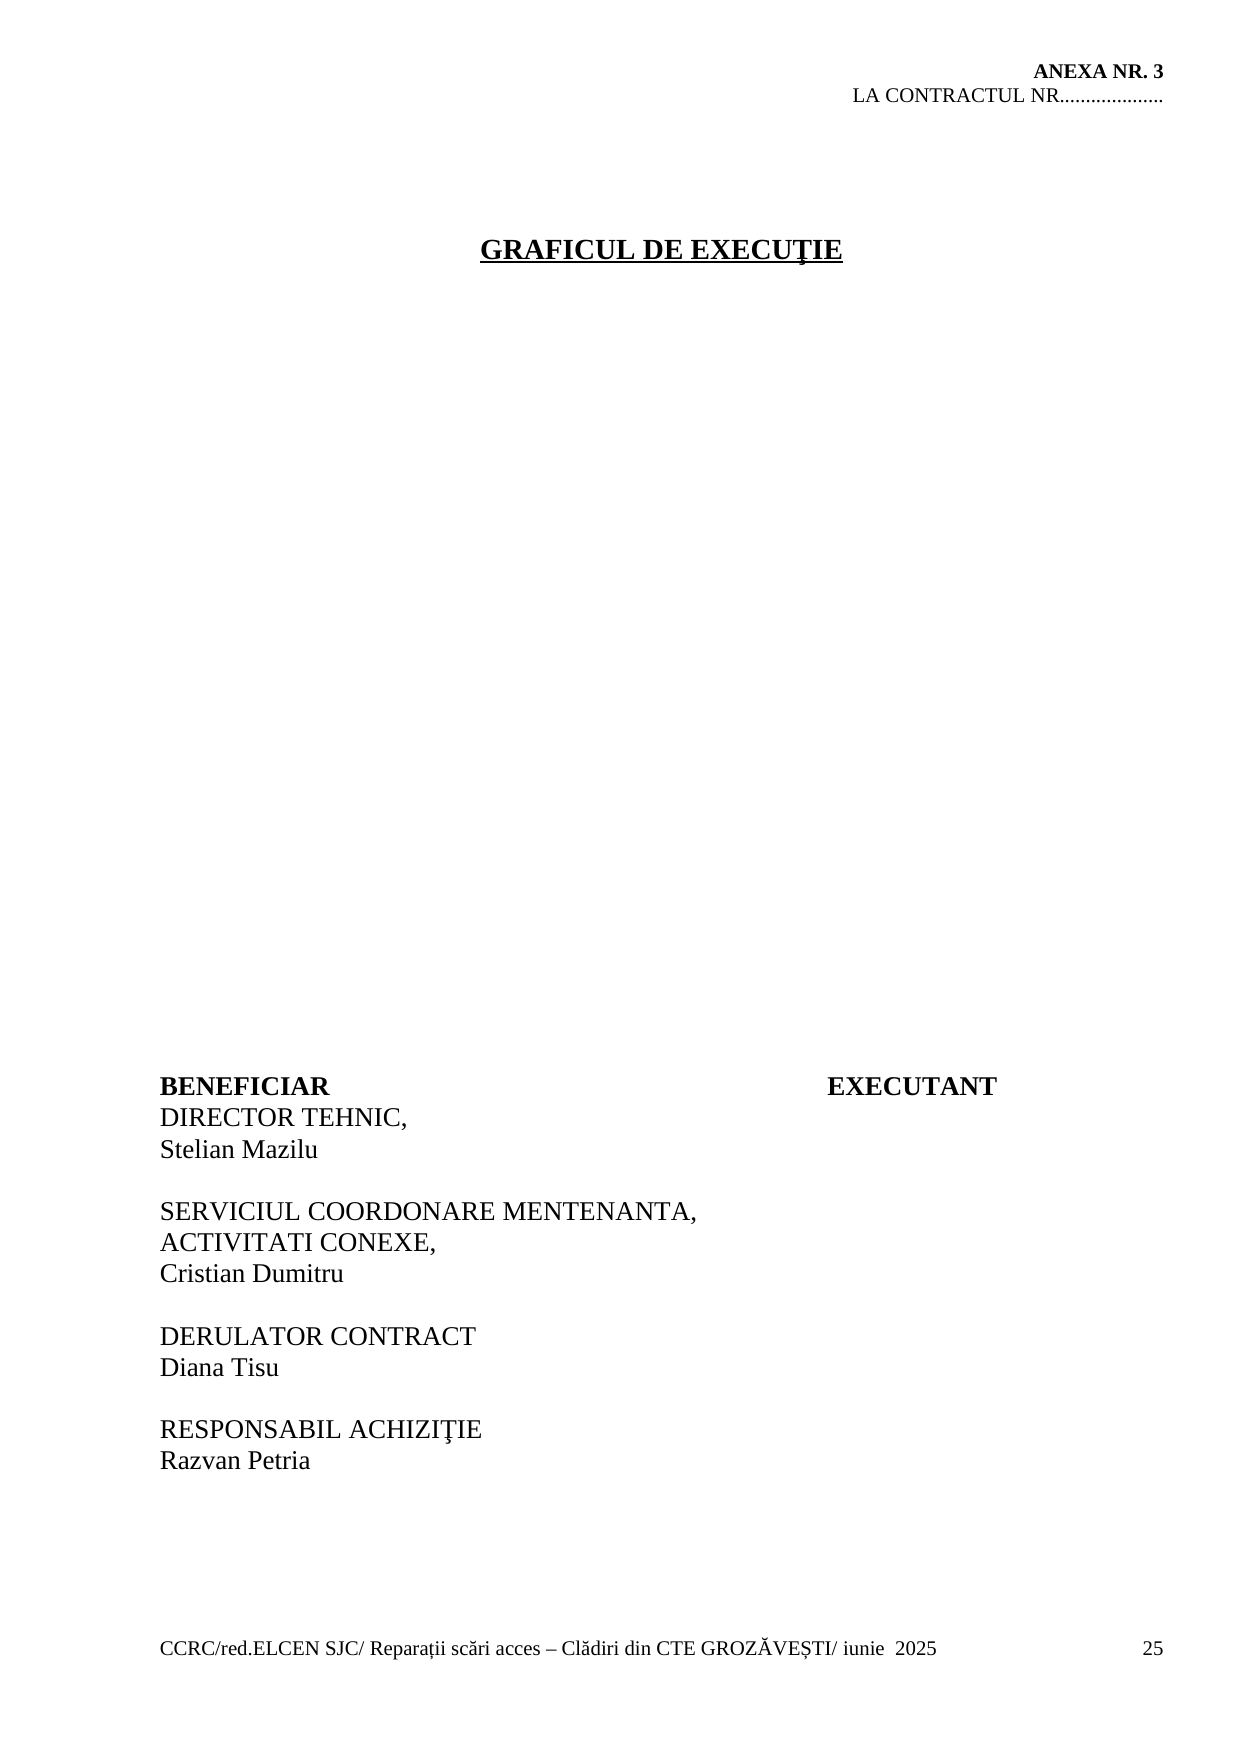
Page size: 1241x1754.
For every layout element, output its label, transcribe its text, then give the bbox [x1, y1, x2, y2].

text SERVICIUL COORDONARE MENTENANTA, [159, 1195, 1163, 1226]
text Stelian Mazilu [159, 1133, 1163, 1164]
text DIRECTOR TEHNIC, [159, 1102, 1163, 1133]
text GRAFICUL DE EXECUŢIE [159, 232, 1163, 265]
text RESPONSABIL ACHIZIŢIE [159, 1413, 1163, 1444]
text BENEFICIAR EXECUTANT [159, 1070, 1163, 1102]
text DERULATOR CONTRACT [159, 1319, 1163, 1351]
text LA CONTRACTUL NR.................... [159, 83, 1163, 107]
text Diana Tisu [159, 1351, 1163, 1382]
text ANEXA NR. 3 [309, 59, 1163, 83]
text Cristian Dumitru [159, 1257, 1163, 1288]
text Razvan Petria [159, 1444, 1163, 1475]
text ACTIVITATI CONEXE, [159, 1226, 1163, 1257]
